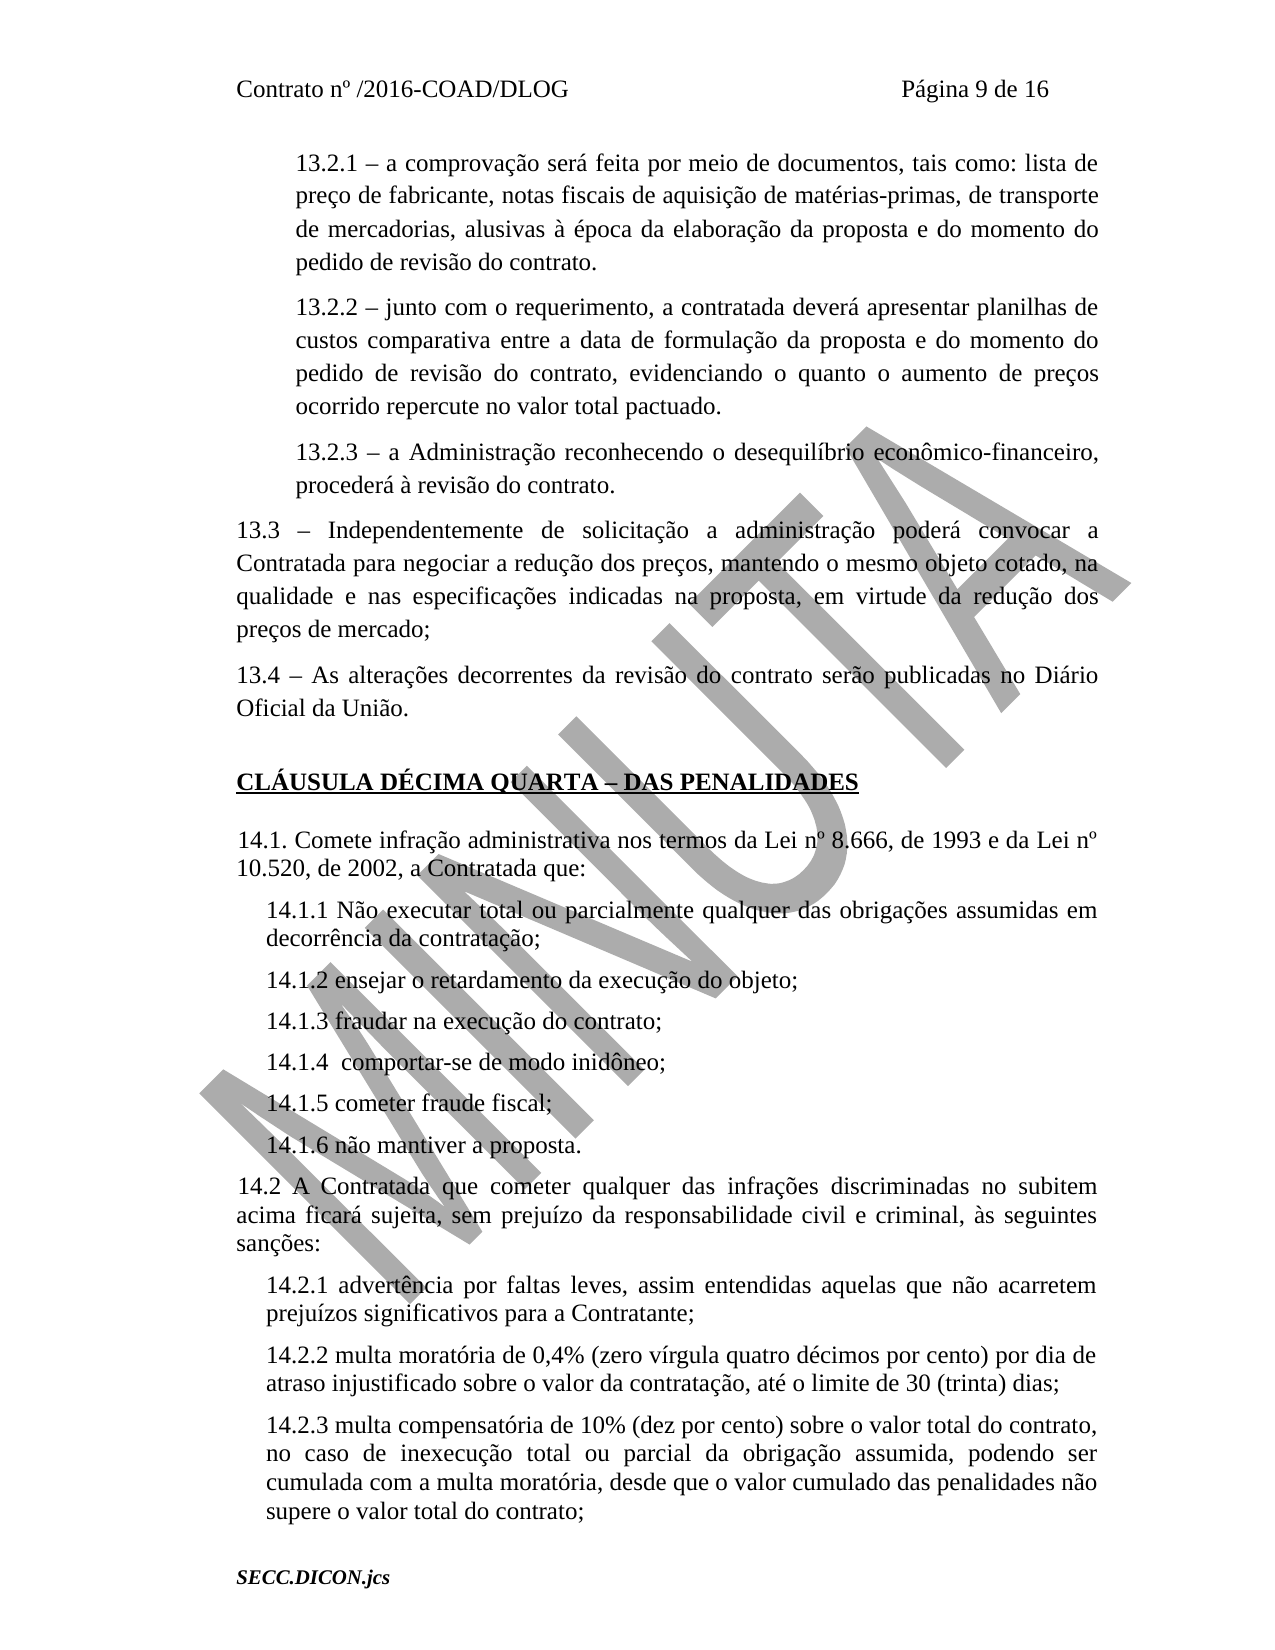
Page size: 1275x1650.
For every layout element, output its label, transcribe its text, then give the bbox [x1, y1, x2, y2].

text 13.4 – As alterações decorrentes da revisão do contrato serão publicadas no Diário Oficial da União. [236, 660, 1099, 722]
text 14.2 A Contratada que cometer qualquer das infrações discriminadas no subitem acima ficará sujeita, sem prejuízo da responsabilidade civil e criminal, às seguintes sanções: [236, 1171, 1098, 1257]
text CLÁUSULA DÉCIMA QUARTA – DAS PENALIDADES [236, 767, 1098, 796]
list 14.2.1 advertência por faltas leves, assim entendidas aquelas que não acarretem prejuízos significativos para a Contratante; [266, 1270, 1098, 1327]
text 13.2.1 – a comprovação será feita por meio de documentos, tais como: lista de preço de fabricante, notas fiscais de aquisição de matérias-primas, de transporte de mercadorias, alusivas à época da elaboração da proposta e do momento do pedido de revisão do contrato. [295, 148, 1099, 275]
text 13.3 – Independentemente de solicitação a administração poderá convocar a Contratada para negociar a redução dos preços, mantendo o mesmo objeto cotado, na qualidade e nas especificações indicadas na proposta, em virtude da redução dos preços de mercado; [236, 515, 1099, 643]
list 14.2.2 multa moratória de 0,4% (zero vírgula quatro décimos por cento) por dia de atraso injustificado sobre o valor da contratação, até o limite de 30 (trinta) dias; [266, 1340, 1098, 1397]
list 14.1.3 fraudar na execução do contrato; [266, 1006, 1098, 1035]
list 14.1.2 ensejar o retardamento da execução do objeto; [266, 965, 1098, 993]
list 14.1.4 comportar-se de modo inidôneo; [266, 1047, 1098, 1076]
list 14.1.6 não mantiver a proposta. [266, 1130, 1098, 1158]
text 13.2.3 – a Administração reconhecendo o desequilíbrio econômico-financeiro, procederá à revisão do contrato. [295, 437, 1099, 498]
text 14.1. Comete infração administrativa nos termos da Lei nº 8.666, de 1993 e da Lei nº 10.520, de 2002, a Contratada que: [236, 825, 1098, 882]
list 14.1.5 cometer fraude fiscal; [266, 1088, 1098, 1117]
list 14.2.3 multa compensatória de 10% (dez por cento) sobre o valor total do contrato, no caso de inexecução total ou parcial da obrigação assumida, podendo ser cumulada com a multa moratória, desde que o valor cumulado das penalidades não supere o valor total do contrato; [266, 1410, 1098, 1525]
text 13.2.2 – junto com o requerimento, a contratada deverá apresentar planilhas de custos comparativa entre a data de formulação da proposta e do momento do pedido de revisão do contrato, evidenciando o quanto o aumento de preços ocorrido repercute no valor total pactuado. [295, 292, 1099, 420]
list 14.1.1 Não executar total ou parcialmente qualquer das obrigações assumidas em decorrência da contratação; [266, 895, 1098, 952]
